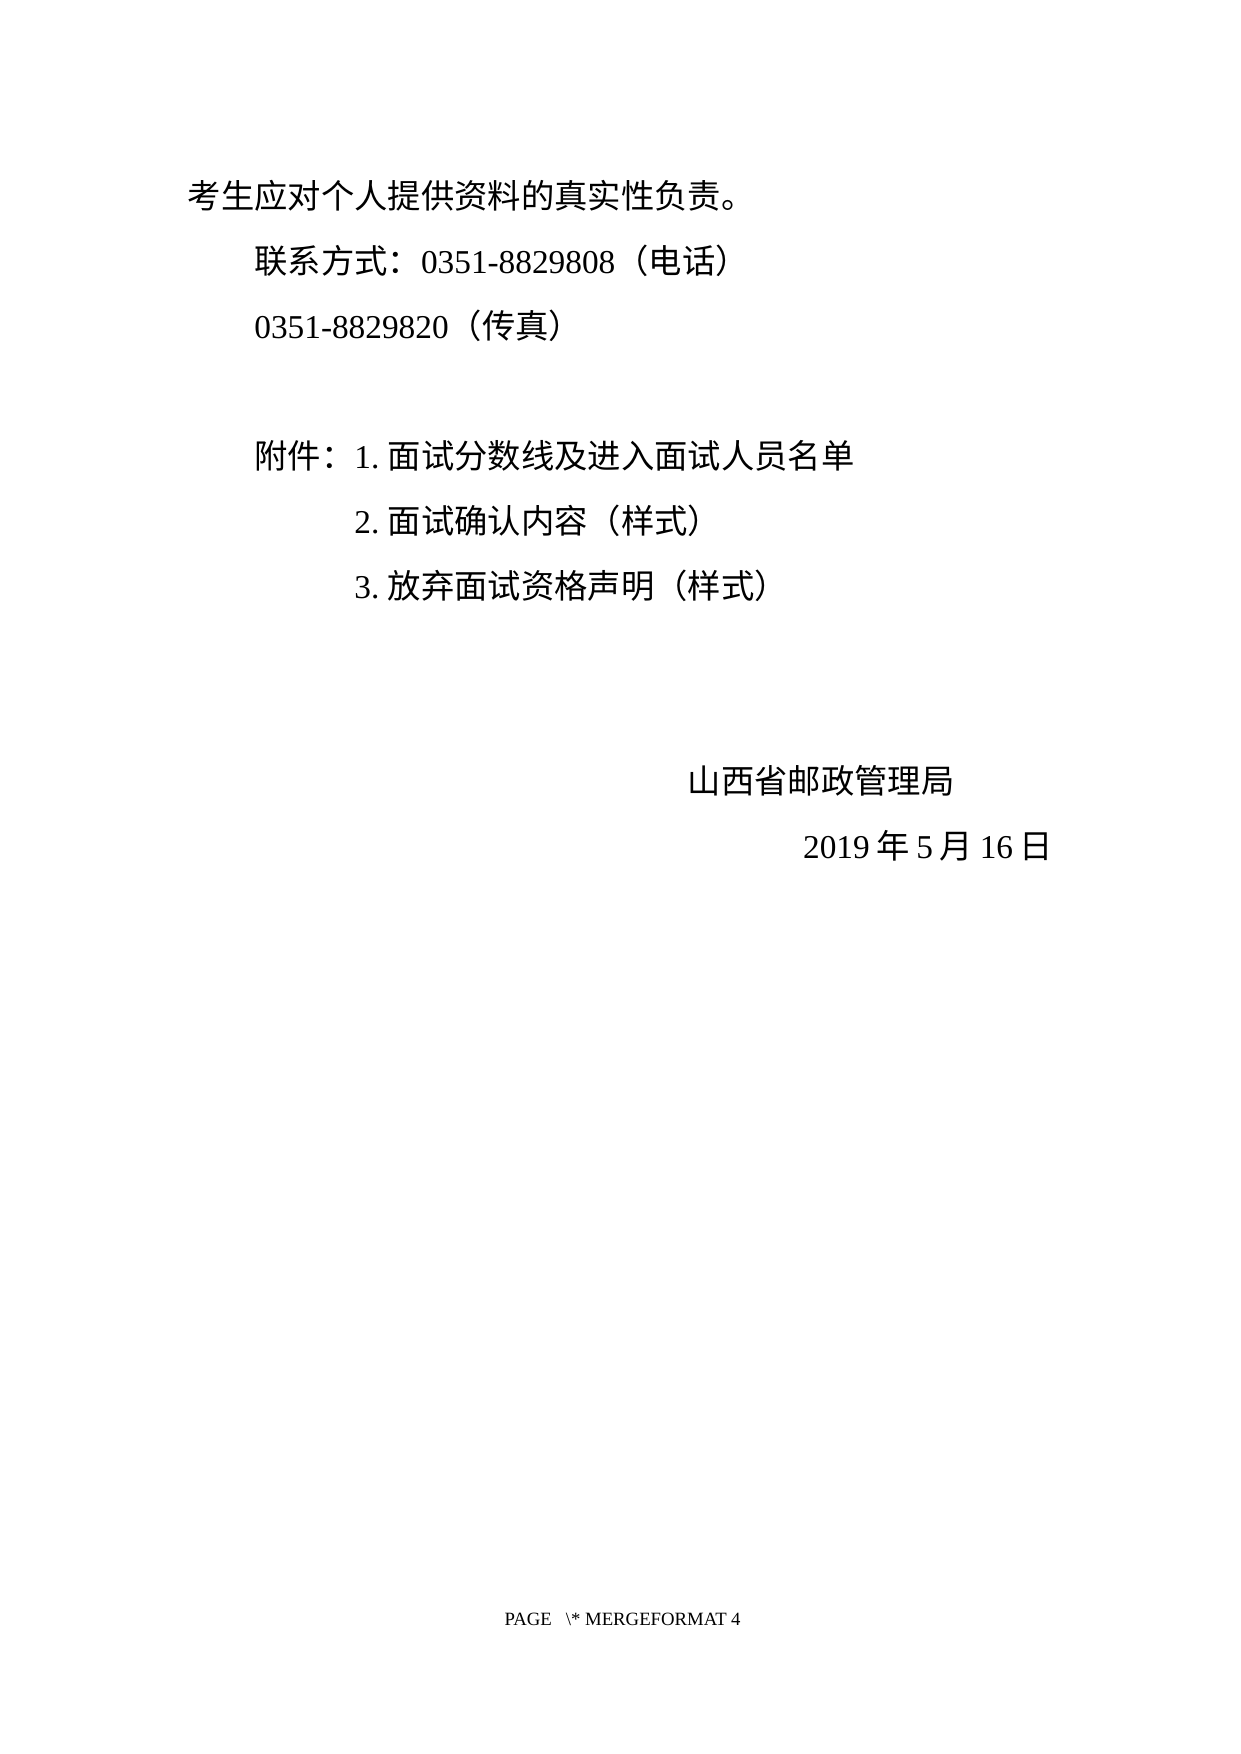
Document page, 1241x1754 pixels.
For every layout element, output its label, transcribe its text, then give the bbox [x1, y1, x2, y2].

text 2. 面试确认内容（样式） [187, 487, 1053, 552]
text 山西省邮政管理局 [187, 747, 1053, 812]
text 0351-8829820（传真） [187, 292, 1053, 357]
text 2019年5月16日 [187, 812, 1053, 877]
text 附件：1. 面试分数线及进入面试人员名单 [187, 422, 1053, 487]
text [187, 162, 1053, 227]
text 3. 放弃面试资格声明（样式） [187, 552, 1053, 617]
text 联系方式：0351-8829808（电话） [187, 227, 1053, 292]
